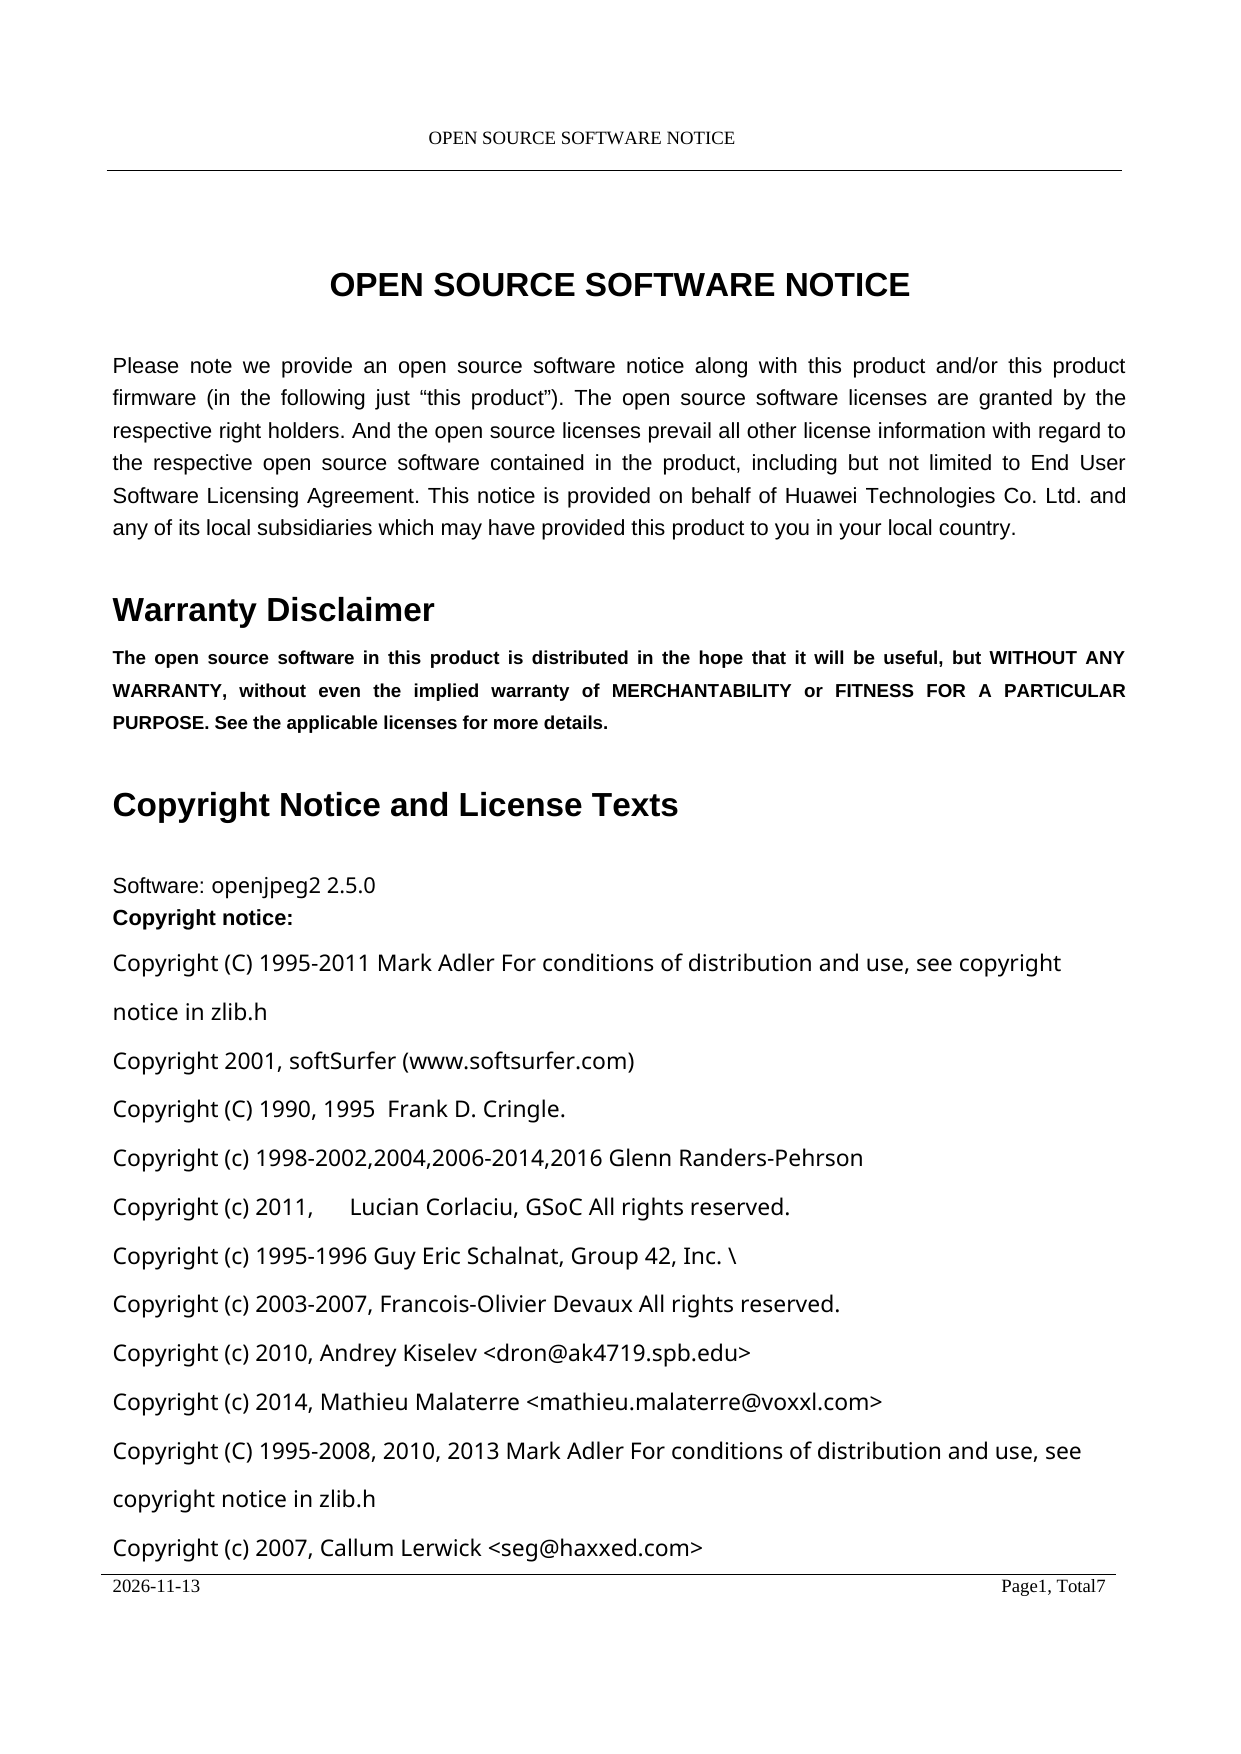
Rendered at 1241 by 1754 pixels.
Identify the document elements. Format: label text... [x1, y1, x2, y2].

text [112, 947, 1128, 1564]
text Please note we provide an open source software notice along with this product and/or this product firmware (in the following just “this product”). The open source software licenses are granted by the respective right holders. And the open source licenses prevail all other license information with regard to the respective open source software contained in the product, including but not limited to End User Software Licensing Agreement. This notice is provided on behalf of Huawei Technologies Co. Ltd. and any of its local subsidiaries which may have provided this product to you in your local country. [112, 349, 1128, 544]
text Warranty Disclaimer [112, 576, 1128, 641]
text OPEN SOURCE SOFTWARE NOTICE [112, 251, 1128, 316]
text Copyright notice: [112, 901, 1128, 934]
text The open source software in this product is distributed in the hope that it will be useful, but WITHOUT ANY WARRANTY, without even the implied warranty of MERCHANTABILITY or FITNESS FOR A PARTICULAR PURPOSE. See the applicable licenses for more details. [112, 641, 1128, 739]
text Copyright Notice and License Texts [112, 771, 1128, 836]
text Software: openjpeg2 2.5.0 [112, 869, 1128, 901]
